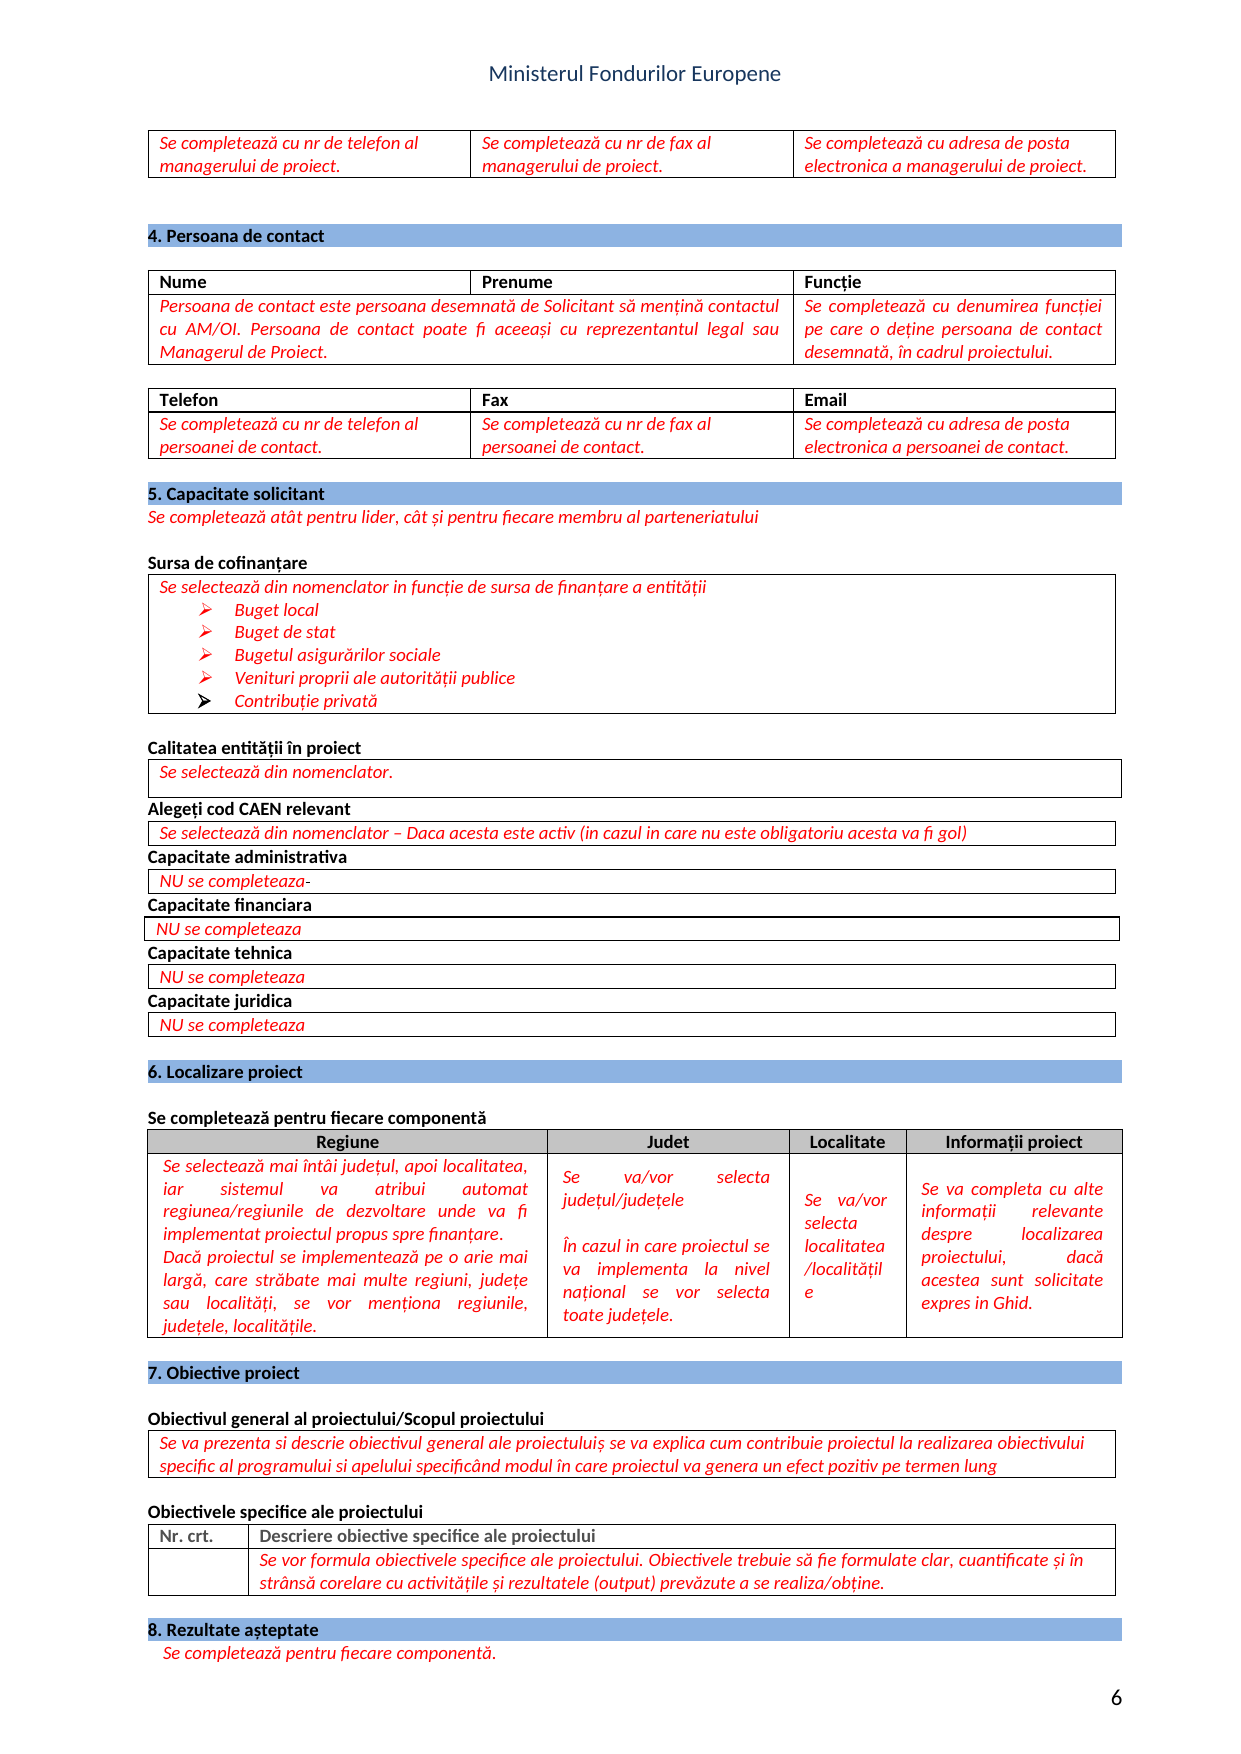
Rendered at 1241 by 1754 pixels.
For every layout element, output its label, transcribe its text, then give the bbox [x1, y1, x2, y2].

table_cell [149, 1549, 248, 1594]
table_header Email [794, 389, 1115, 411]
text Alegeți cod CAEN relevant [148, 798, 1122, 821]
text Capacitate juridica [148, 989, 1122, 1012]
table_header Judet [548, 1130, 789, 1153]
text Capacitate tehnica [148, 941, 1122, 964]
table_cell Se completează cu denumirea funcției pe care o deține persoana de contact desemnată, în cadrul proiectului. [794, 295, 1115, 363]
text Capacitate financiara [148, 893, 1122, 916]
text Se completează pentru fiecare componentă. [163, 1641, 1105, 1664]
table_header NU se completeaza [149, 870, 1115, 892]
table_cell Se completează cu nr de telefon al persoanei de contact. [149, 413, 470, 458]
subtitle 6. Localizare proiect [148, 1060, 1122, 1083]
table_cell Se va/vor selecta localitatea/localitățile [790, 1154, 906, 1337]
text Obiectivul general al proiectului/Scopul proiectului [148, 1407, 1122, 1430]
table_cell Se completează cu nr de telefon al managerului de proiect. [149, 131, 470, 177]
table_header Prenume [471, 271, 793, 294]
table_cell Se completează cu adresa de posta electronica a persoanei de contact. [794, 413, 1115, 458]
table_header NU se completeaza [145, 918, 1119, 940]
table_header Informații proiect [907, 1130, 1122, 1153]
table_header Fax [471, 389, 793, 411]
table_cell Persoana de contact este persoana desemnată de Solicitant să mențină contactul cu AM/OI. Persoana de contact poate fi aceeași cu reprezentantul legal sau Managerul de Proiect. [149, 295, 793, 363]
table_cell Se completează cu nr de fax al managerului de proiect. [471, 131, 793, 177]
table_header Nr. crt. [149, 1525, 248, 1548]
subtitle 5. Capacitate solicitant [148, 482, 1122, 505]
subtitle 7. Obiective proiect [148, 1361, 1122, 1384]
table_header NU se completeaza [149, 965, 1115, 988]
table_cell Se va/vor selecta județul/județele În cazul in care proiectul se va implementa la nivel național se vor selecta toate județele. [548, 1154, 789, 1337]
text Calitatea entității în proiect [148, 736, 1122, 759]
table_header Se selectează din nomenclator – Daca acesta este activ (in cazul in care nu este obligatoriu acesta va fi gol) [149, 822, 1115, 844]
table_cell Se vor formula obiectivele specifice ale proiectului. Obiectivele trebuie să fie formulate clar, cuantificate și în strânsă corelare cu activităţile şi rezultatele (output) prevăzute a se realiza/obține. [249, 1549, 1115, 1594]
table_header Descriere obiective specifice ale proiectului [249, 1525, 1115, 1548]
table_cell Se selectează mai întâi județul, apoi localitatea, iar sistemul va atribui automat regiunea/regiunile de dezvoltare unde va fi implementat proiectul propus spre finanțare. Dacă proiectul se implementează pe o arie mai largă, care străbate mai multe regiuni, județe sau localități, se vor menționa regiunile, județele, localitățile. [148, 1154, 547, 1337]
table_header Funcție [794, 271, 1115, 294]
subtitle 8. Rezultate așteptate [148, 1618, 1122, 1641]
table_header Se selectează din nomenclator in funcție de sursa de finanţare a entității Buget local Buget de stat Bugetul asigurărilor sociale Venituri proprii ale autorității publice Contribuție privată [149, 575, 1115, 712]
table_header Se va prezenta si descrie obiectivul general ale proiectuluiş se va explica cum contribuie proiectul la realizarea obiectivului specific al programului si apelului specificând modul în care proiectul va genera un efect pozitiv pe termen lung [149, 1431, 1115, 1477]
table_header Telefon [149, 389, 470, 411]
subtitle 4. Persoana de contact [148, 224, 1122, 247]
table_header Regiune [148, 1130, 547, 1153]
text Se completează pentru fiecare componentă [148, 1106, 1122, 1129]
table_cell Se va completa cu alte informații relevante despre localizarea proiectului, dacă acestea sunt solicitate expres in Ghid. [907, 1154, 1122, 1337]
table_cell Se completează cu adresa de posta electronica a managerului de proiect. [794, 131, 1115, 177]
table_header Nume [149, 271, 470, 294]
table_header Localitate [790, 1130, 906, 1153]
table_header NU se completeaza [149, 1013, 1115, 1036]
text Capacitate administrativa [148, 846, 1122, 868]
table_cell Se completează cu nr de fax al persoanei de contact. [471, 413, 793, 458]
text Obiectivele specifice ale proiectului [148, 1501, 1122, 1524]
text Sursa de cofinanțare [148, 551, 1122, 574]
text Se completează atât pentru lider, cât și pentru fiecare membru al parteneriatului [148, 505, 1122, 528]
table_header Se selectează din nomenclator. [149, 760, 1121, 797]
